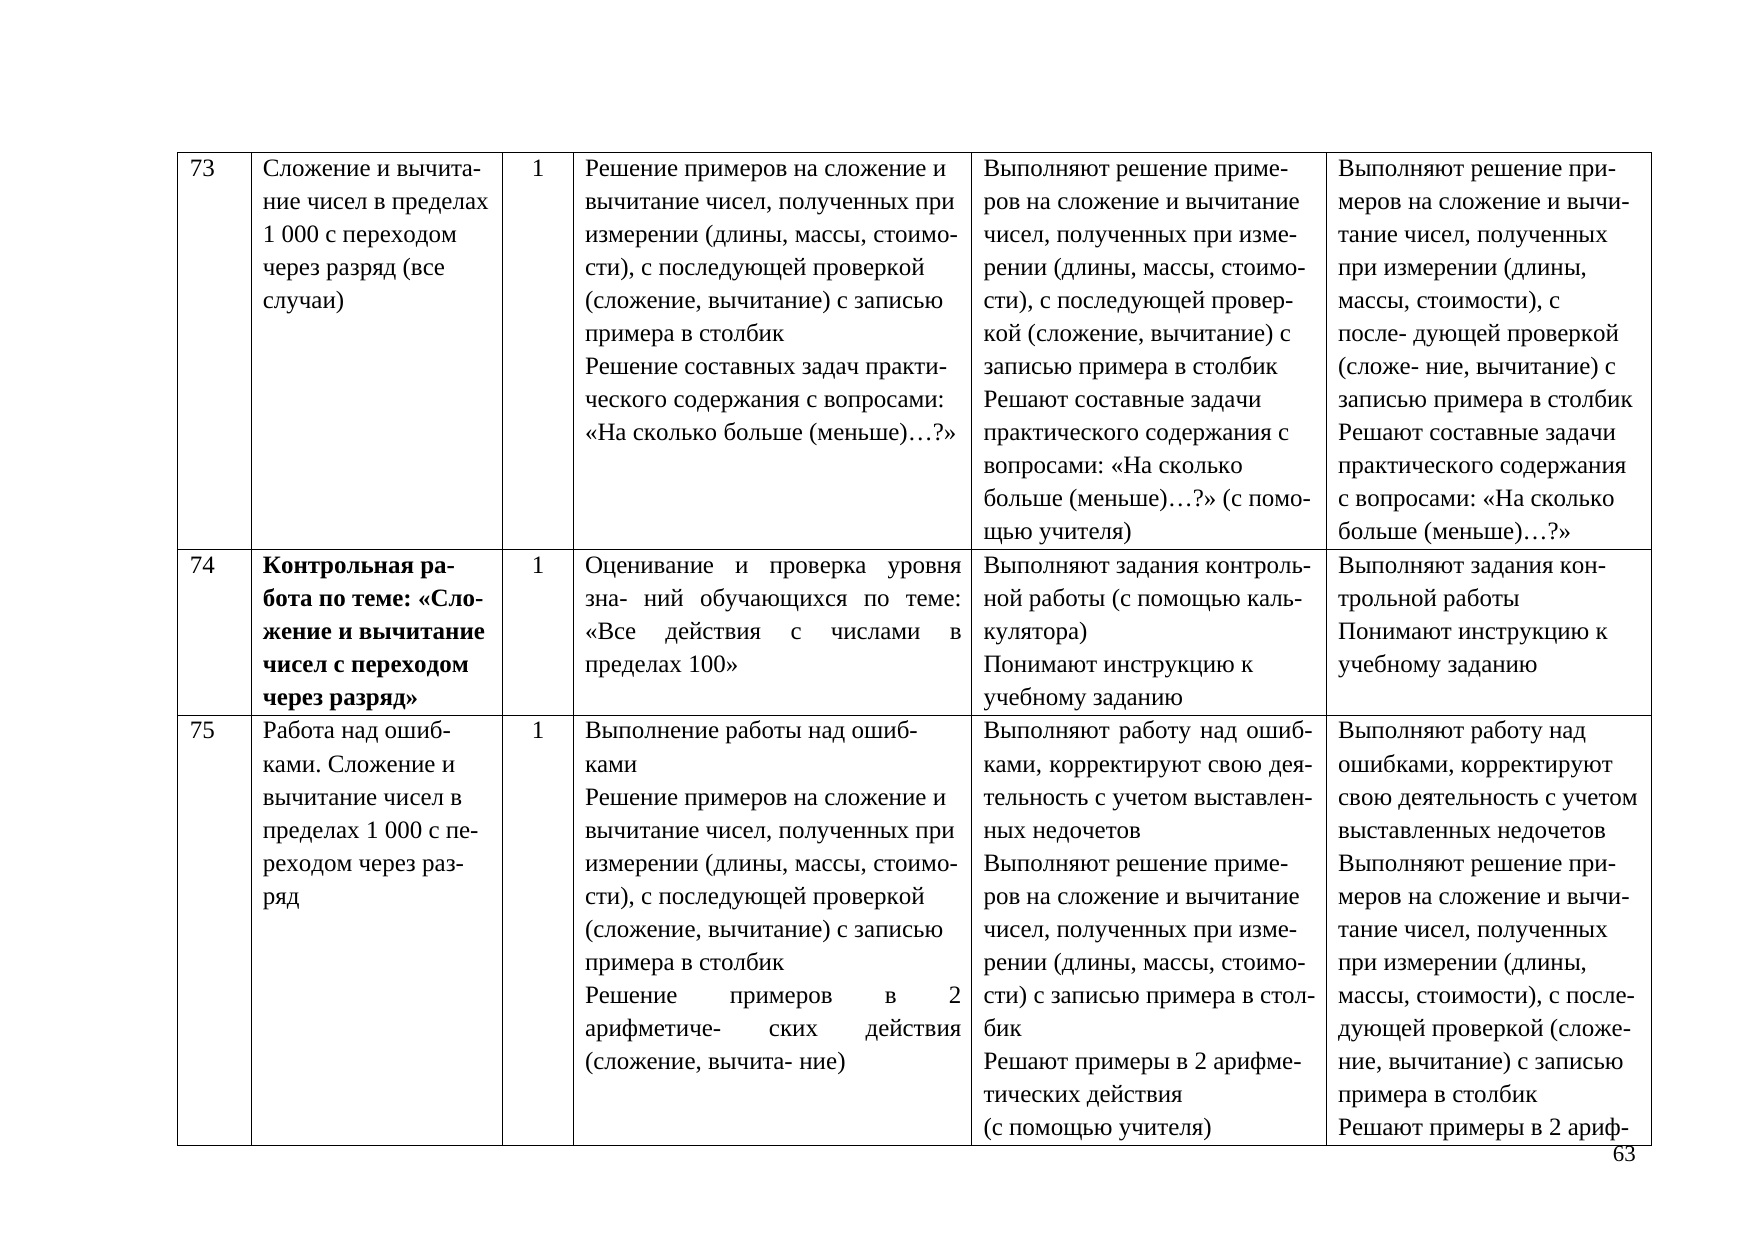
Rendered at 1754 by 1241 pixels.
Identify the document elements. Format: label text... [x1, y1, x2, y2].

table_cell 74 [178, 550, 251, 714]
table_cell Контрольная ра- бота по теме: «Сло- жение и вычитание чисел с переходом через разряд» [252, 550, 502, 714]
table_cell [574, 716, 971, 1144]
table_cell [252, 716, 502, 1144]
table_cell 75 [178, 716, 251, 1144]
table_header 1 [503, 153, 573, 549]
table_cell 1 [503, 550, 573, 714]
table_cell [1327, 716, 1651, 1144]
table_cell Выполняют задания контроль- ной работы (с помощью каль- кулятора) Понимают инструкцию к учебному заданию [972, 550, 1326, 714]
table_header 73 [178, 153, 251, 549]
table_header Решение примеров на сложение и вычитание чисел, полученных при измерении (длины, массы, стоимо- сти), с последующей проверкой (сложение, вычитание) с записью примера в столбик Решение составных задач практи- ческого содержания с вопросами: «На сколько больше (меньше)…?» [574, 153, 971, 549]
table_header Сложение и вычита- ние чисел в пределах 1 000 с переходом через разряд (все случаи) [252, 153, 502, 549]
table_cell 1 [503, 716, 573, 1144]
table_cell Оценивание и проверка уровня зна- ний обучающихся по теме: «Все действия с числами в пределах 100» [574, 550, 971, 714]
table_header Выполняют решение приме- ров на сложение и вычитание чисел, полученных при изме- рении (длины, массы, стоимо- сти), с последующей провер- кой (сложение, вычитание) с записью примера в столбик Решают составные задачи практического содержания с вопросами: «На сколько больше (меньше)…?» (с помо- щью учителя) [972, 153, 1326, 549]
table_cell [972, 716, 1326, 1144]
table_header Выполняют решение при- меров на сложение и вычи- тание чисел, полученных при измерении (длины, массы, стоимости), с после- дующей проверкой (сложе- ние, вычитание) с записью примера в столбик Решают составные задачи практического содержания с вопросами: «На сколько больше (меньше)…?» [1327, 153, 1651, 549]
table_cell Выполняют задания кон- трольной работы Понимают инструкцию к учебному заданию [1327, 550, 1651, 714]
